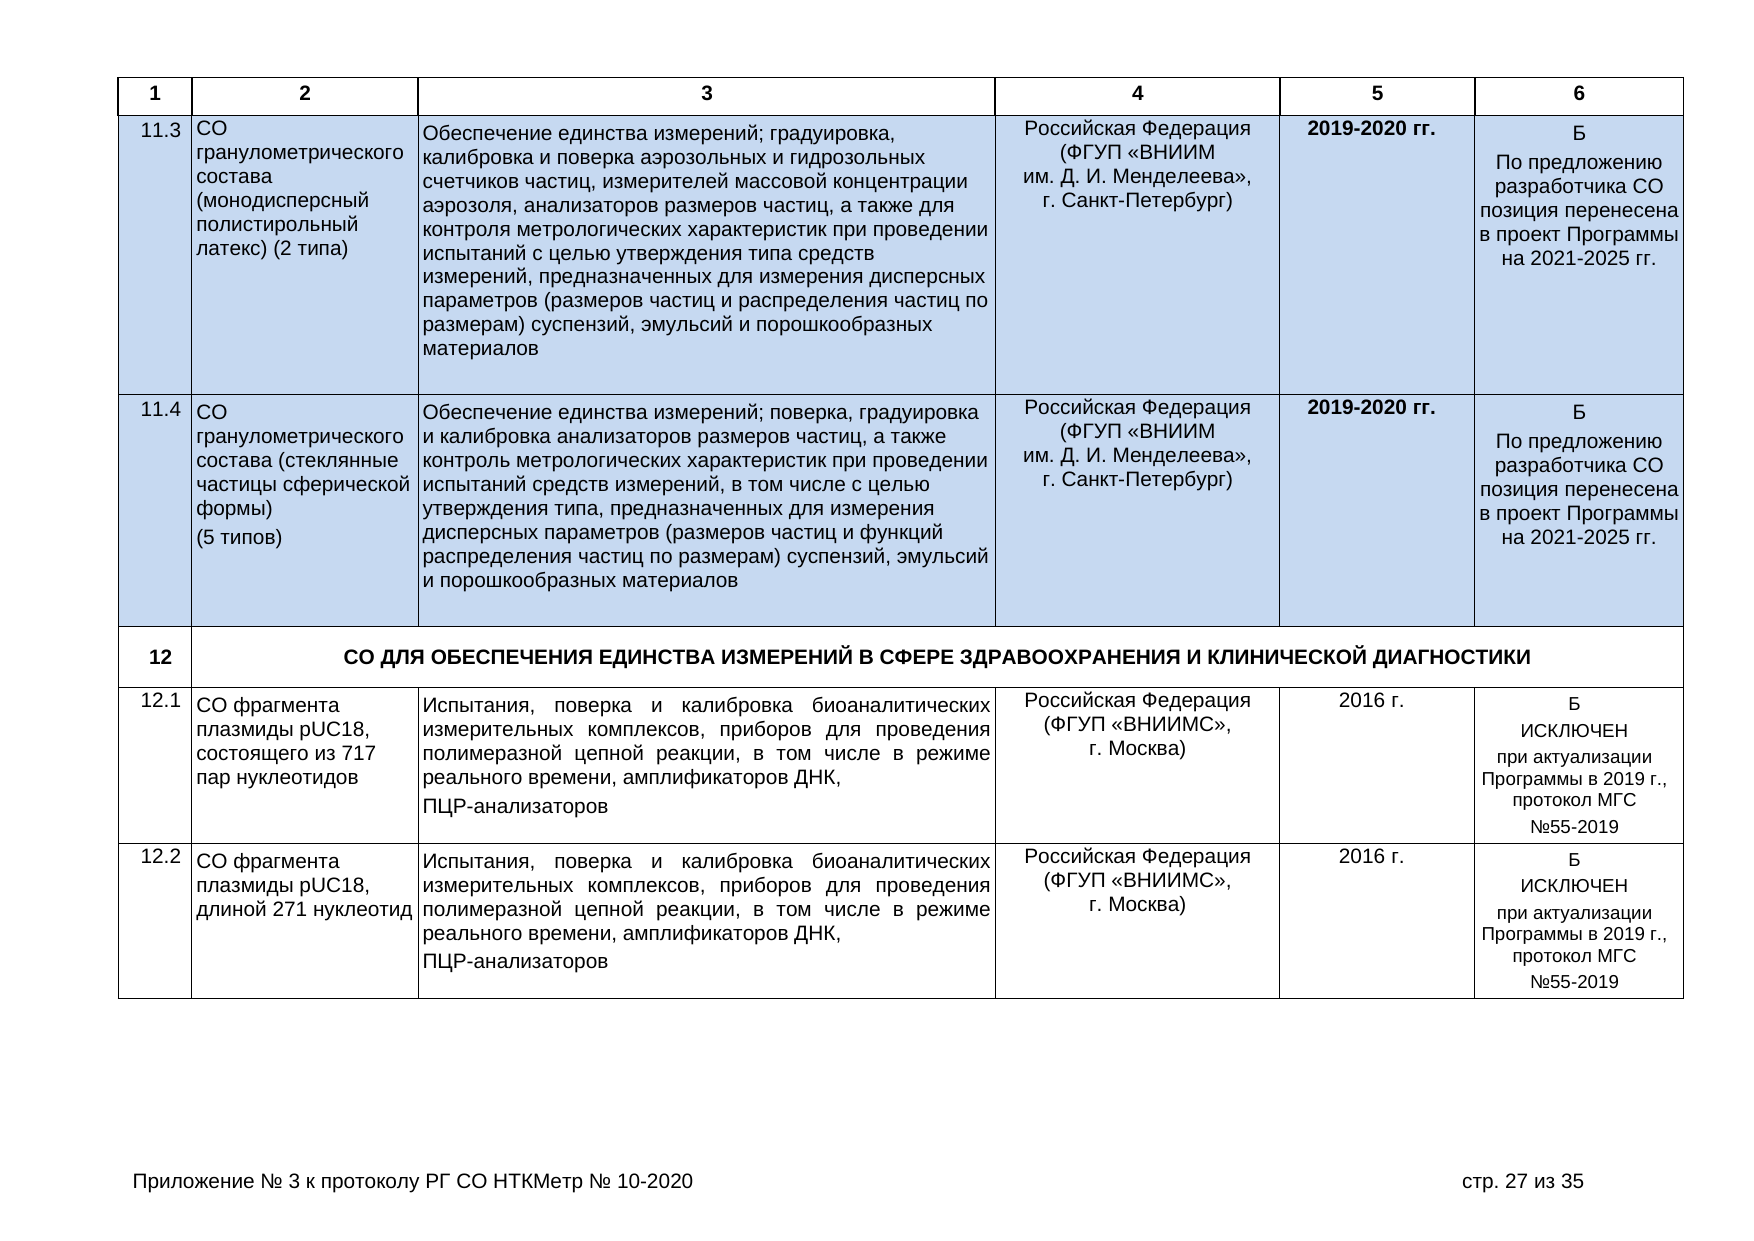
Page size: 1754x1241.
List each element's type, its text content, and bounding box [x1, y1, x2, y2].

table_cell СО фрагмента плазмиды рUC18, длиной 271 нуклеотид [192, 844, 418, 998]
table_cell СО гранулометрического состава (монодисперсный полистирольный латекс) (2 типа) [192, 116, 418, 394]
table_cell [1475, 844, 1683, 998]
table_cell 12.1 [119, 688, 191, 842]
table_cell 12 [119, 627, 191, 687]
table_cell 2019-2020 гг. [1280, 395, 1474, 626]
table_header 4 [996, 78, 1279, 114]
table_header 3 [419, 78, 994, 114]
table_cell Испытания, поверка и калибровка биоаналитических измерительных комплексов, приборов для проведения полимеразной цепной реакции, в том числе в режиме реального времени, амплификаторов ДНК, ПЦР-анализаторов [419, 688, 995, 842]
table_cell 2019-2020 гг. [1280, 116, 1474, 394]
table_cell Российская Федерация (ФГУП «ВНИИМС», г. Москва) [996, 688, 1279, 842]
table_cell Б ИСКЛЮЧЕН при актуализации Программы в 2019 г., протокол МГС №55-2019 [1475, 688, 1683, 842]
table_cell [996, 116, 1279, 394]
table_header 1 [119, 78, 191, 114]
table_cell 11.4 [119, 395, 191, 626]
table_cell 2016 г. [1280, 688, 1474, 842]
table_header 5 [1281, 78, 1474, 114]
table_cell СО для обеспечения единства измерений в сфере здравоохранения и клинической диагностики [192, 627, 1683, 687]
table_cell Обеспечение единства измерений; градуировка, калибровка и поверка аэрозольных и гидрозольных счетчиков частиц, измерителей массовой концентрации аэрозоля, анализаторов размеров частиц, а также для контроля метрологических характеристик при проведении испытаний с целью утверждения типа средств измерений, предназначенных для измерения дисперсных параметров (размеров частиц и распределения частиц по размерам) суспензий, эмульсий и порошкообразных материалов [419, 116, 995, 394]
table_cell 11.3 [119, 116, 191, 394]
table_cell 12.2 [119, 844, 191, 998]
table_cell Б По предложению разработчика СО позиция перенесена в проект Программы на 2021-2025 гг. [1475, 395, 1683, 626]
table_header 2 [193, 78, 417, 114]
table_cell Российская Федерация (ФГУП «ВНИИМ им. Д. И. Менделеева», г. Санкт-Петербург) [996, 395, 1279, 626]
table_cell Испытания, поверка и калибровка биоаналитических измерительных комплексов, приборов для проведения полимеразной цепной реакции, в том числе в режиме реального времени, амплификаторов ДНК, ПЦР-анализаторов [419, 844, 995, 998]
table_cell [996, 844, 1279, 998]
table_header 6 [1476, 78, 1683, 114]
table_cell СО фрагмента плазмиды рUC18, состоящего из 717 пар нуклеотидов [192, 688, 418, 842]
table_cell СО гранулометрического состава (стеклянные частицы сферической формы) (5 типов) [192, 395, 418, 626]
table_cell 2016 г. [1280, 844, 1474, 998]
table_cell Обеспечение единства измерений; поверка, градуировка и калибровка анализаторов размеров частиц, а также контроль метрологических характеристик при проведении испытаний средств измерений, в том числе с целью утверждения типа, предназначенных для измерения дисперсных параметров (размеров частиц и функций распределения частиц по размерам) суспензий, эмульсий и порошкообразных материалов [419, 395, 995, 626]
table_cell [1475, 116, 1683, 394]
